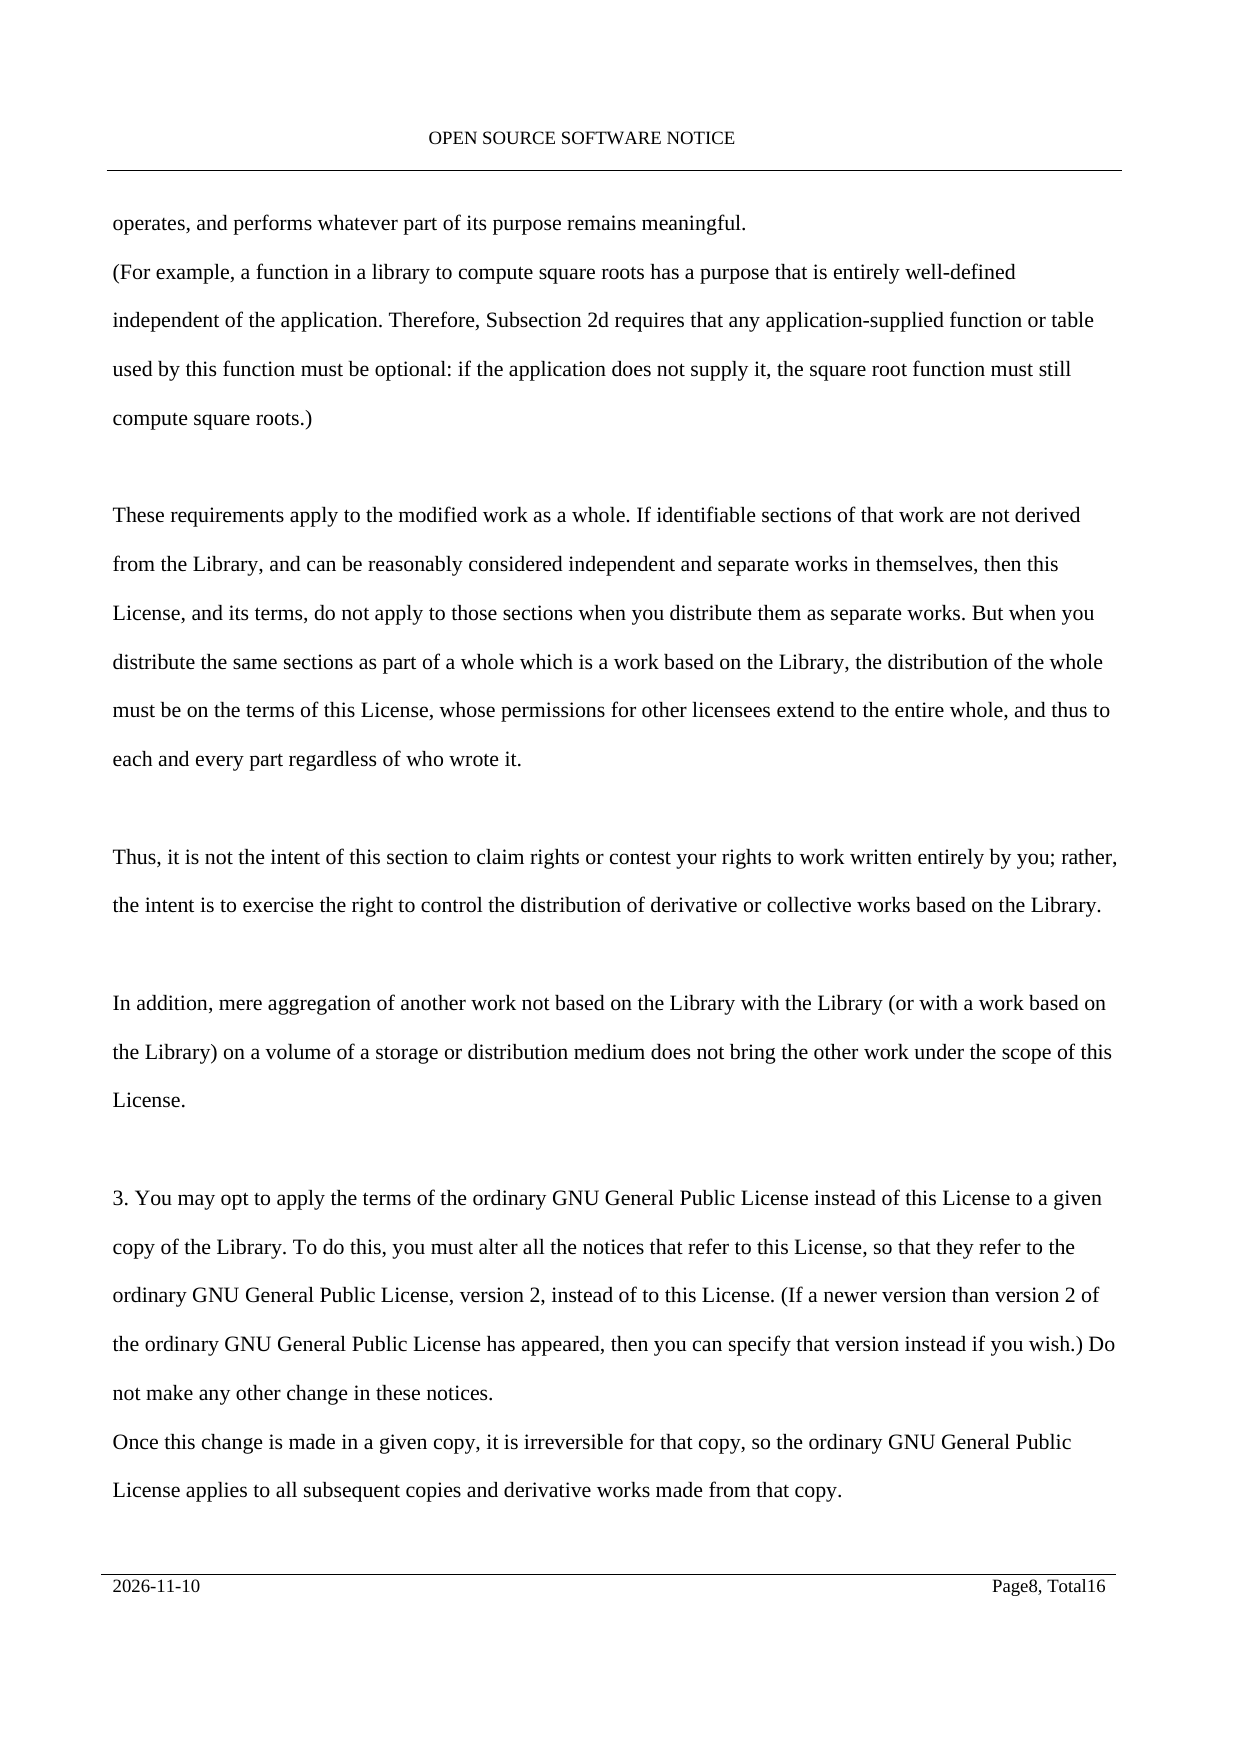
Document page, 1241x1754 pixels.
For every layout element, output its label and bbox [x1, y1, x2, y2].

text [112, 206, 1128, 1506]
